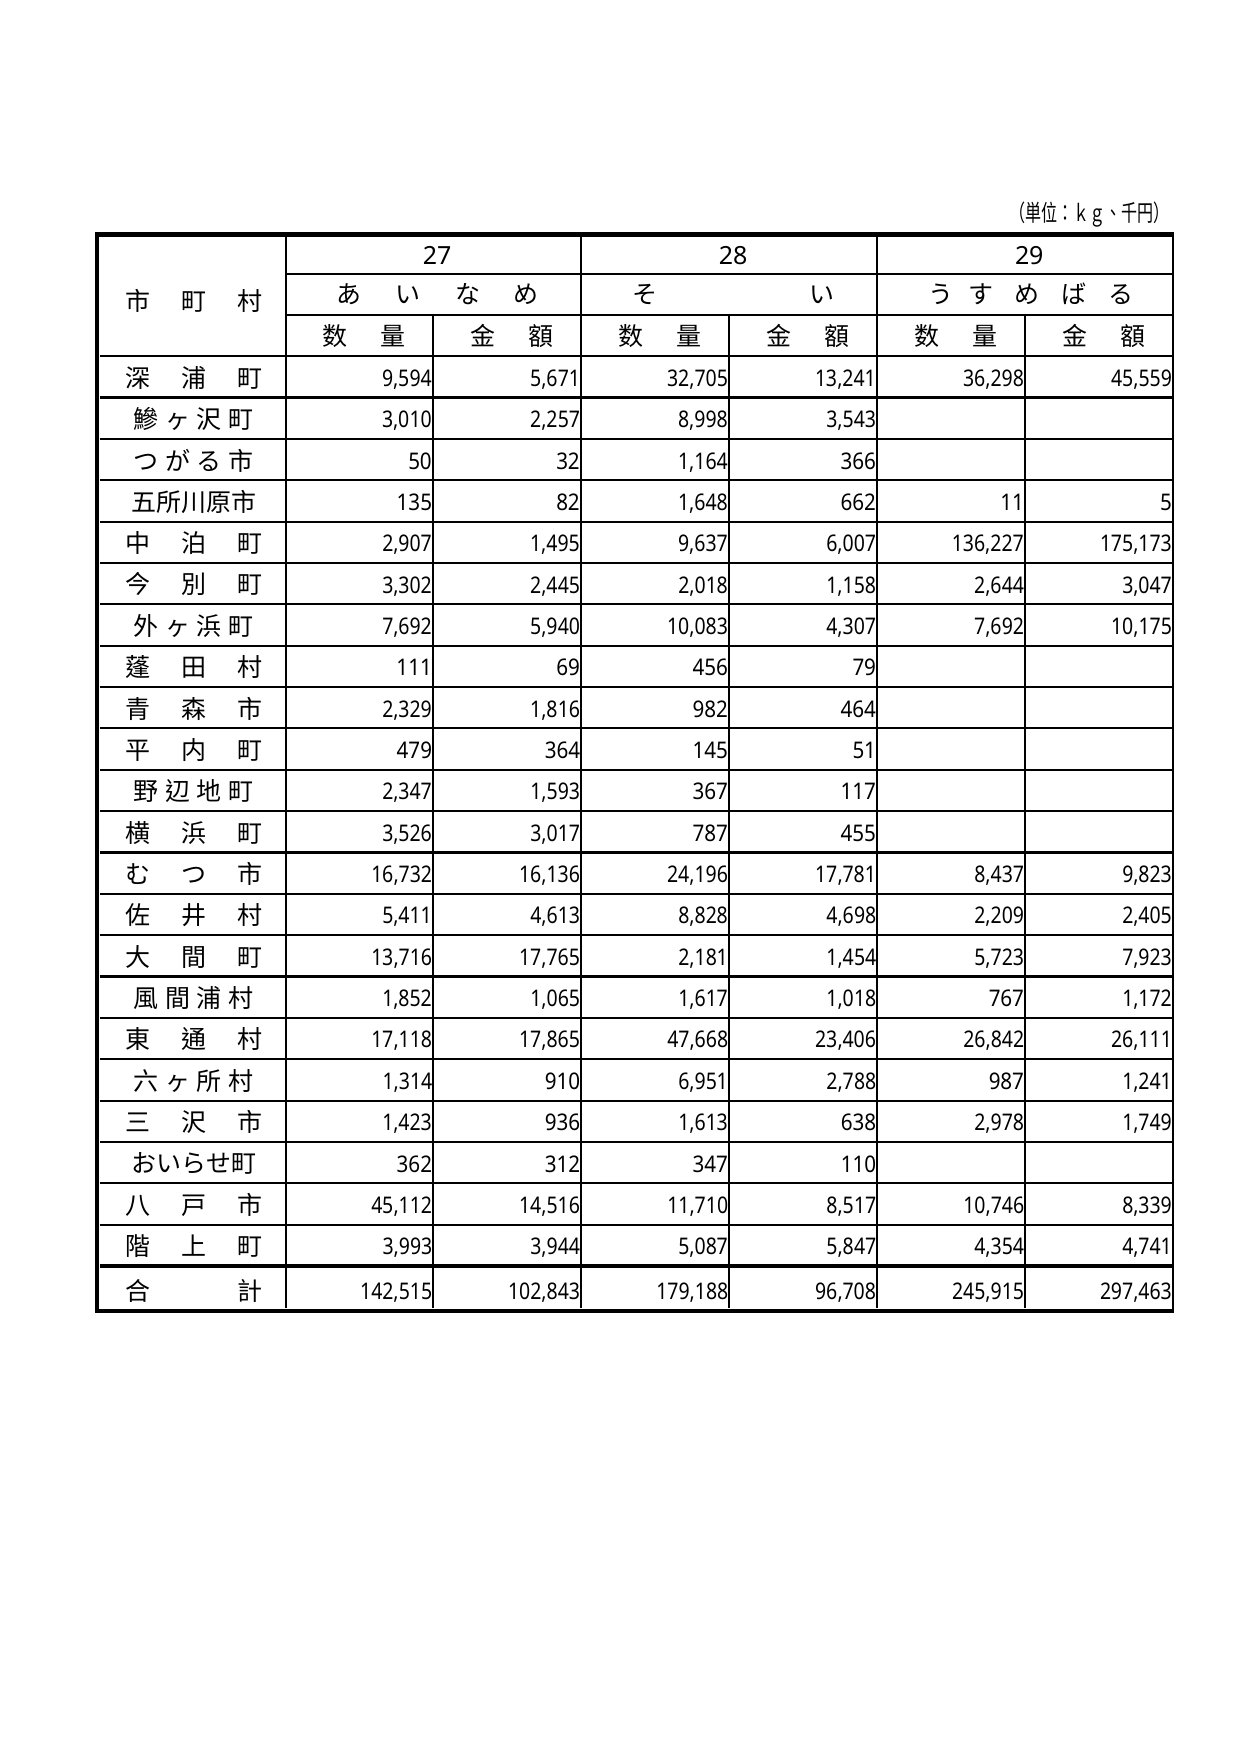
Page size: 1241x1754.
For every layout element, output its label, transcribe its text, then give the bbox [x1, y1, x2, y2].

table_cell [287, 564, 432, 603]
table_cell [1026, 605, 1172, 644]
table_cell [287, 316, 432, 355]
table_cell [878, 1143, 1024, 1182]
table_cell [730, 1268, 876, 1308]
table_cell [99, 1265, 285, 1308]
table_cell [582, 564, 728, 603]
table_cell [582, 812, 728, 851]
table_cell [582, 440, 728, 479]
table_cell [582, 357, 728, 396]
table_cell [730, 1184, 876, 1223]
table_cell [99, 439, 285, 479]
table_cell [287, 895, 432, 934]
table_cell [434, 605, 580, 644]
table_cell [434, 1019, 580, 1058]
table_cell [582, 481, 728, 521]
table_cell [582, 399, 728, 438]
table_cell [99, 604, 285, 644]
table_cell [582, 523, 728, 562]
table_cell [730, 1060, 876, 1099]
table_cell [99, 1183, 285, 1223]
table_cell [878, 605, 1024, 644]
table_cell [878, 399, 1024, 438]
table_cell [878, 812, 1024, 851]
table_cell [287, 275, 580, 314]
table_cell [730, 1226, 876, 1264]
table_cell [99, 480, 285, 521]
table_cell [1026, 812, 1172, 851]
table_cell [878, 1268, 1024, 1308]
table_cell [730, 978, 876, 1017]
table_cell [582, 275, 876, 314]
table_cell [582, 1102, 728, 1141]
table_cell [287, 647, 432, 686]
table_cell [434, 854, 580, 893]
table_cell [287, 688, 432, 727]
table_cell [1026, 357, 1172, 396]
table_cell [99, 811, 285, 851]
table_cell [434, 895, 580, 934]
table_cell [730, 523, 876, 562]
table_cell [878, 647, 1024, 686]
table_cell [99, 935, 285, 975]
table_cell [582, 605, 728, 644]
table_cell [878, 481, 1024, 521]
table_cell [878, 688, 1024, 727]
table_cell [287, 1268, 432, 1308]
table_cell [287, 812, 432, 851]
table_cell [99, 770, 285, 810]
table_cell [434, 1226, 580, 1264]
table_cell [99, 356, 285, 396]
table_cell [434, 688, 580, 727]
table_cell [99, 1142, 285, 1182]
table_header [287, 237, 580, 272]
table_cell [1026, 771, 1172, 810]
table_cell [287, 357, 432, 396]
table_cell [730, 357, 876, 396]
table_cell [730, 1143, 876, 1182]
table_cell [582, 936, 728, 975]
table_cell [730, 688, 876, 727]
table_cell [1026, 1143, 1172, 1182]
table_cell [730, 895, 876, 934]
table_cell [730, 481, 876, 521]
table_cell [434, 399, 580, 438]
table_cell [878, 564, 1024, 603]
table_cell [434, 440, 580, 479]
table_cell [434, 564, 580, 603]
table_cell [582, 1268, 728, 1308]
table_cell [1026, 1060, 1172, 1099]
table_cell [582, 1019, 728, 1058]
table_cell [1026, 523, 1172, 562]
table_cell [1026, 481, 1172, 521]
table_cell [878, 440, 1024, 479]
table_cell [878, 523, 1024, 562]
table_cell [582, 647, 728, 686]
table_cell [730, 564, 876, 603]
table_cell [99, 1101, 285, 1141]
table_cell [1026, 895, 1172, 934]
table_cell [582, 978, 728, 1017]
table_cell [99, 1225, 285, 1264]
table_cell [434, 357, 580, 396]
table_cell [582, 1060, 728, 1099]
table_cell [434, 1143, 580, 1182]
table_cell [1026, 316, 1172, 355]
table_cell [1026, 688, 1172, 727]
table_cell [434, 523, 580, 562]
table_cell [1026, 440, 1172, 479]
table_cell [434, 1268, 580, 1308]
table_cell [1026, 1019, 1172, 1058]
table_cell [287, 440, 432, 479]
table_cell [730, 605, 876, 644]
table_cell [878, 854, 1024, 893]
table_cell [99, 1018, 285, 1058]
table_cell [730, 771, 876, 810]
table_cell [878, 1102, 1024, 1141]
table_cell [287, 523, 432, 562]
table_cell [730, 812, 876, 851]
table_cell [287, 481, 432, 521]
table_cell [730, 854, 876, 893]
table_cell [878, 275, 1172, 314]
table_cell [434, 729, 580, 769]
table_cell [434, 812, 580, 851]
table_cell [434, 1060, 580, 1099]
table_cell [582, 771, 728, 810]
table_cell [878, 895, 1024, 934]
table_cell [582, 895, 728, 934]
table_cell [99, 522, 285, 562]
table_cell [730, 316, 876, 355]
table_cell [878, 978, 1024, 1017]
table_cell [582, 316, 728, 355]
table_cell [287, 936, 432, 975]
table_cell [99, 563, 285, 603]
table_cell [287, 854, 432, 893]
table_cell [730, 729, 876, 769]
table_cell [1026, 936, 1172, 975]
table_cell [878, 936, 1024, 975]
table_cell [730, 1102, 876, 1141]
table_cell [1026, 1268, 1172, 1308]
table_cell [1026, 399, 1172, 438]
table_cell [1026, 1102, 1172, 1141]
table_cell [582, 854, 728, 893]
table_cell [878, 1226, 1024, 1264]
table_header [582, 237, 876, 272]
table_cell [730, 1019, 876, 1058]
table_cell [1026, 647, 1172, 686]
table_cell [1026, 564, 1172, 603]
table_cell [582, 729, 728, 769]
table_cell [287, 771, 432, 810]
text （単位：ｋｇ、千円） [83, 196, 1169, 228]
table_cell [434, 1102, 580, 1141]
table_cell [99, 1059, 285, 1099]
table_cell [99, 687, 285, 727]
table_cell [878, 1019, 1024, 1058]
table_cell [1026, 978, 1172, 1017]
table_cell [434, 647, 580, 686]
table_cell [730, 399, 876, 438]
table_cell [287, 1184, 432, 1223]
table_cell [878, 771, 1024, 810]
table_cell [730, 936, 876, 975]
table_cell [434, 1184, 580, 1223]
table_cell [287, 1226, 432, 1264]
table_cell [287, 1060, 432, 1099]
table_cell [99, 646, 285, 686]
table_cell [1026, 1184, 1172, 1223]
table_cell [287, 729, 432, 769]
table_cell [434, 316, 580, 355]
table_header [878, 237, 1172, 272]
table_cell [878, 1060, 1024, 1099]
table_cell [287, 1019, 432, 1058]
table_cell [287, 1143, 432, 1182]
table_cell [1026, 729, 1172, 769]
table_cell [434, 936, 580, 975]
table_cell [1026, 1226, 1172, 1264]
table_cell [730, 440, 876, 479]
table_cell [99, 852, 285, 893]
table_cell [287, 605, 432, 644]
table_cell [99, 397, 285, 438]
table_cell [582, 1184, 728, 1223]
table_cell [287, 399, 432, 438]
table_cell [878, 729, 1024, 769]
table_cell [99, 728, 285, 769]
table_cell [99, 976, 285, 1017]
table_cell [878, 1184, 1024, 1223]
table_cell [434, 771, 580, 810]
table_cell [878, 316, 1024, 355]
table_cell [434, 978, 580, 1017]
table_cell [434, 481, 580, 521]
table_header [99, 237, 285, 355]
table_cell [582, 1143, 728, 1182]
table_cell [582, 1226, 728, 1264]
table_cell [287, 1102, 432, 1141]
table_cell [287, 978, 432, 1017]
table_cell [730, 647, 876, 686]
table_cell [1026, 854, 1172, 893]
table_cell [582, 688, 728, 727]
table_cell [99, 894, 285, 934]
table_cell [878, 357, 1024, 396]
